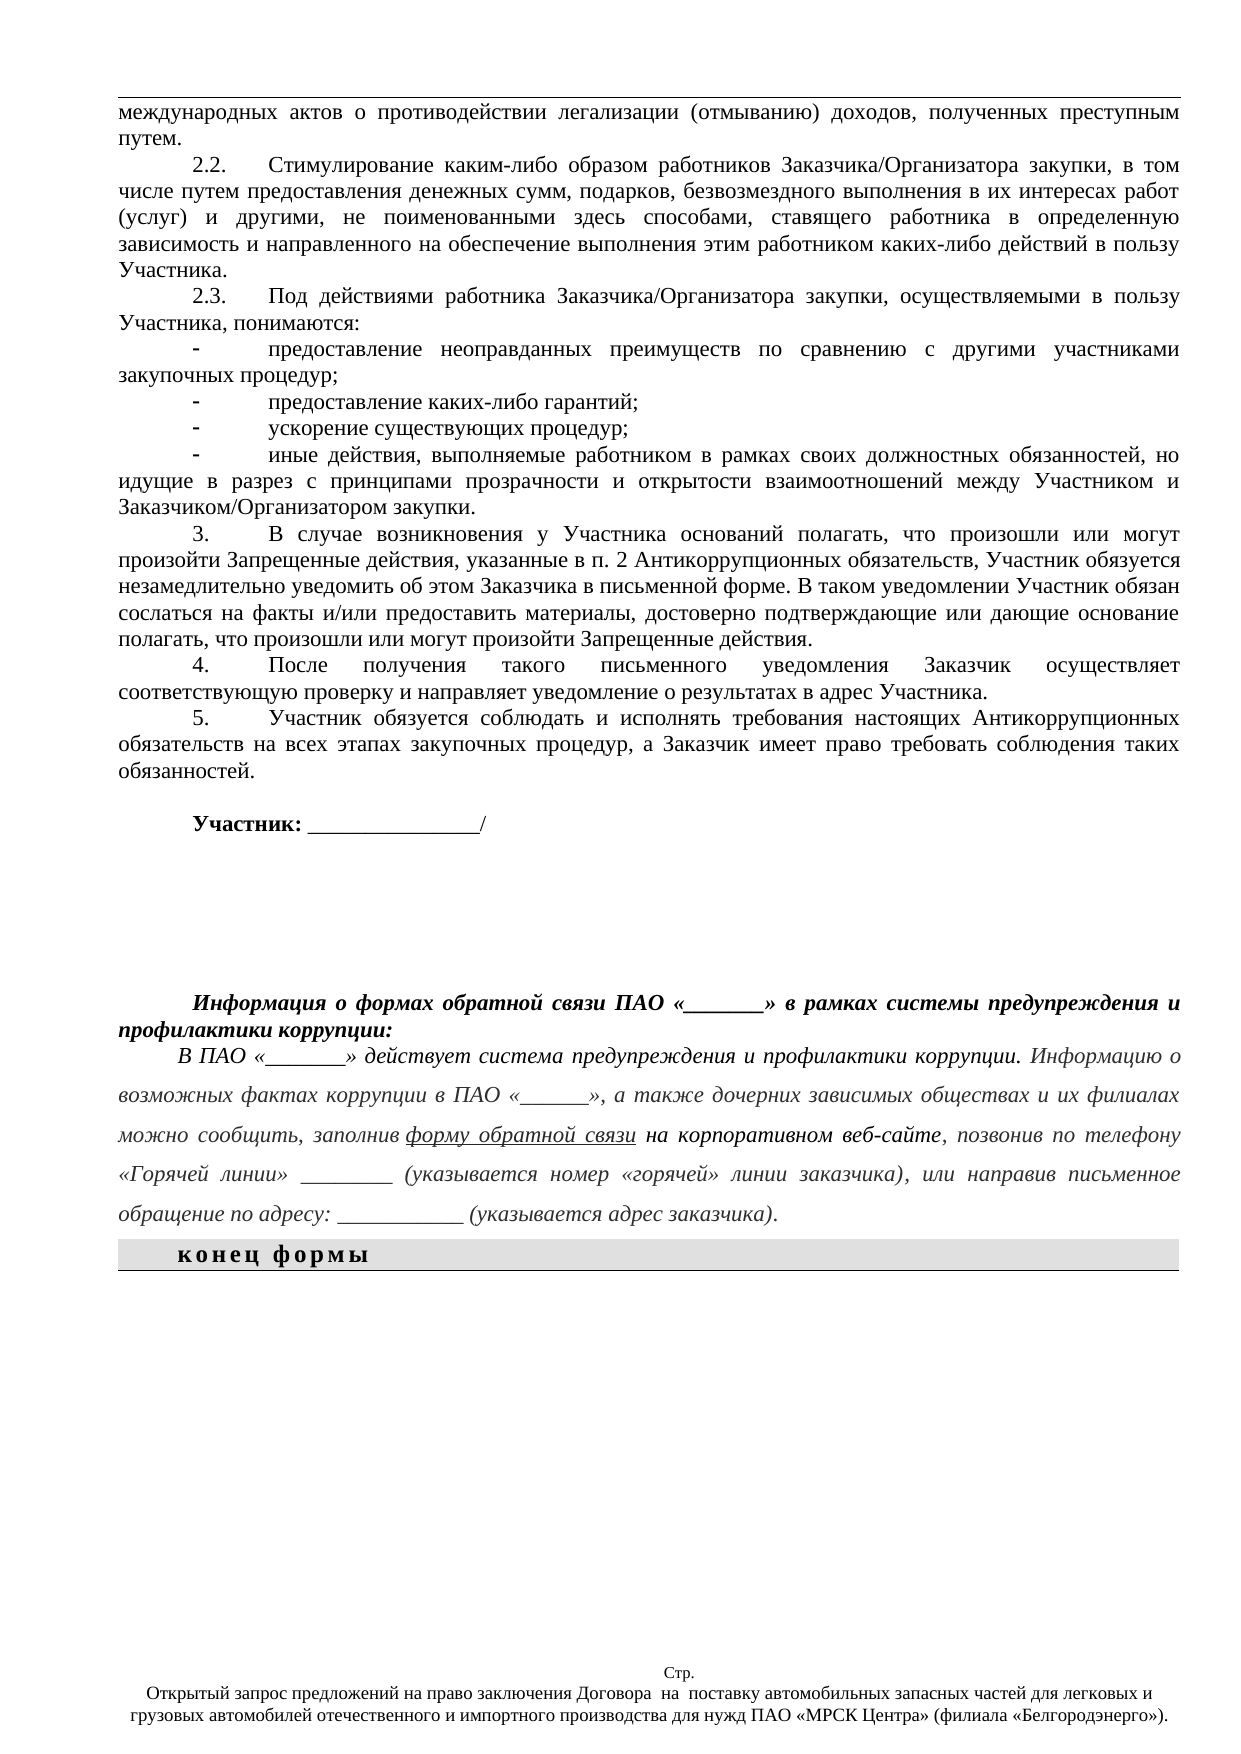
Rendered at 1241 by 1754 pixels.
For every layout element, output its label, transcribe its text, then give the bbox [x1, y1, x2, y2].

list Под действиями работника Заказчика/Организатора закупки, осуществляемыми в пользу Участника, понимаются: [118, 282, 1181, 335]
list ускорение существующих процедур; [118, 414, 1181, 441]
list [118, 98, 1181, 151]
list В случае возникновения у Участника оснований полагать, что произошли или могут произойти Запрещенные действия, указанные в п. 2 Антикоррупционных обязательств, Участник обязуется незамедлительно уведомить об этом Заказчика в письменной форме. В таком уведомлении Участник обязан сослаться на факты и/или предоставить материалы, достоверно подтверждающие или дающие основание полагать, что произошли или могут произойти Запрещенные действия. [118, 520, 1181, 651]
text В ПАО «_______» действует система предупреждения и профилактики коррупции. Информацию о возможных фактах коррупции в ПАО «______», а также дочерних зависимых обществах и их филиалах можно сообщить, заполнив форму обратной связи на корпоративном веб-сайте, позвонив по телефону «Горячей линии» ________ (указывается номер «горячей» линии заказчика), или направив письменное обращение по адресу: ___________ (указывается адрес заказчика). [118, 1108, 1181, 1160]
list предоставление каких-либо гарантий; [118, 388, 1181, 414]
text конец формы [118, 1239, 1179, 1270]
text Участник: _______________/ [118, 809, 1181, 836]
list После получения такого письменного уведомления Заказчик осуществляет соответствующую проверку и направляет уведомление о результатах в адрес Участника. [118, 651, 1181, 704]
list Cтимулирование каким-либо образом работников Заказчика/Организатора закупки, в том числе путем предоставления денежных сумм, подарков, безвозмездного выполнения в их интересах работ (услуг) и другими, не поименованными здесь способами, ставящего работника в определенную зависимость и направленного на обеспечение выполнения этим работником каких-либо действий в пользу Участника. [118, 151, 1181, 282]
list Участник обязуется соблюдать и исполнять требования настоящих Антикоррупционных обязательств на всех этапах закупочных процедур, а Заказчик имеет право требовать соблюдения таких обязанностей. [118, 704, 1181, 783]
text В ПАО «_______» действует система предупреждения и профилактики коррупции. Информацию о возможных фактах коррупции в ПАО «______», а также дочерних зависимых обществах и их филиалах можно сообщить, заполнив форму обратной связи на корпоративном веб-сайте, позвонив по телефону «Горячей линии» ________ (указывается номер «горячей» линии заказчика), или направив письменное обращение по адресу: ___________ (указывается адрес заказчика). [118, 1042, 1181, 1081]
list предоставление неоправданных преимуществ по сравнению с другими участниками закупочных процедур; [118, 335, 1181, 388]
text В ПАО «_______» действует система предупреждения и профилактики коррупции. Информацию о возможных фактах коррупции в ПАО «______», а также дочерних зависимых обществах и их филиалах можно сообщить, заполнив форму обратной связи на корпоративном веб-сайте, позвонив по телефону «Горячей линии» ________ (указывается номер «горячей» линии заказчика), или направив письменное обращение по адресу: ___________ (указывается адрес заказчика). [118, 1187, 1181, 1226]
text Информация о формах обратной связи ПАО «_______» в рамках системы предупреждения и профилактики коррупции: [118, 989, 1181, 1042]
list иные действия, выполняемые работником в рамках своих должностных обязанностей, но идущие в разрез с принципами прозрачности и открытости взаимоотношений между Участником и Заказчиком/Организатором закупки. [118, 441, 1181, 520]
